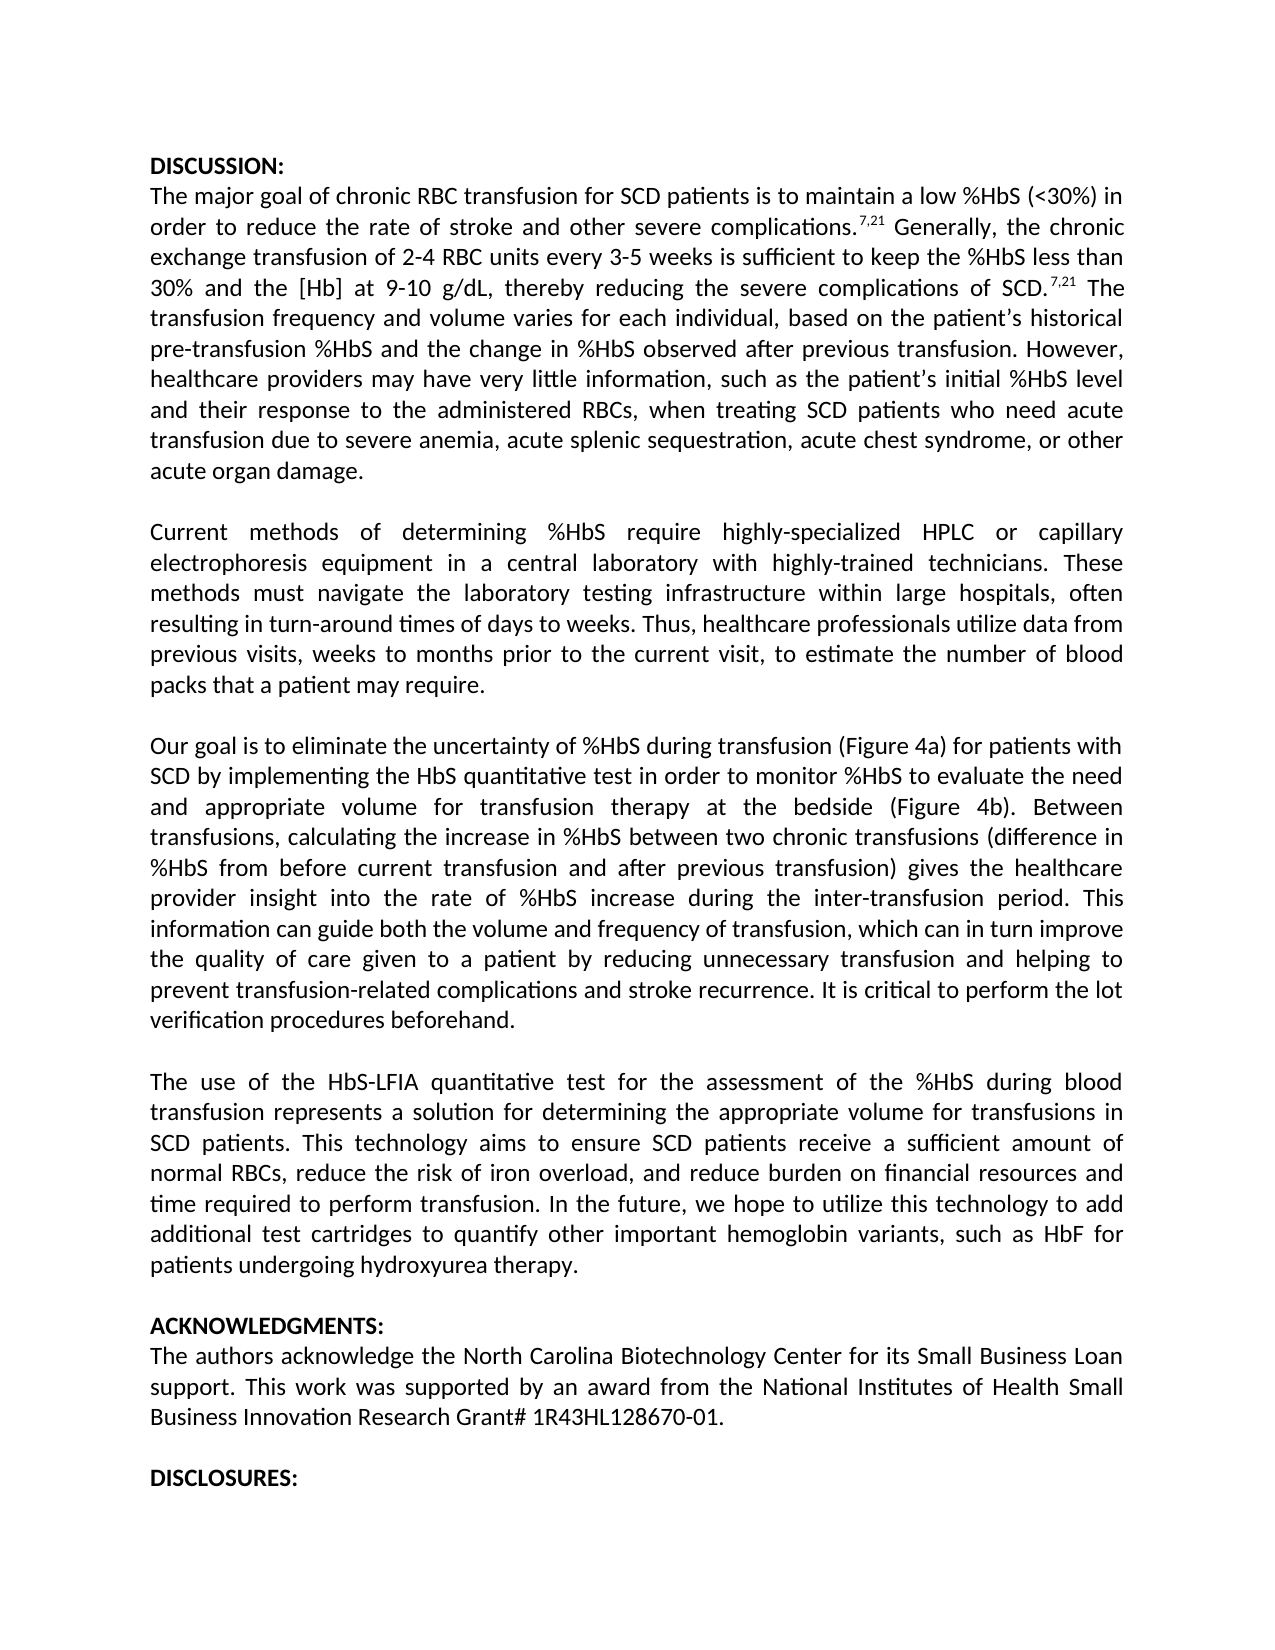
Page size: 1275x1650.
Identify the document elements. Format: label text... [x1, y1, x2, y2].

text The authors acknowledge the North Carolina Biotechnology Center for its Small Business Loan support. This work was supported by an award from the National Institutes of Health Small Business Innovation Research Grant# 1R43HL128670-01. [150, 1340, 1125, 1432]
text The use of the HbS-LFIA quantitative test for the assessment of the %HbS during blood transfusion represents a solution for determining the appropriate volume for transfusions in SCD patients. This technology aims to ensure SCD patients receive a sufficient amount of normal RBCs, reduce the risk of iron overload, and reduce burden on financial resources and time required to perform transfusion. In the future, we hope to utilize this technology to add additional test cartridges to quantify other important hemoglobin variants, such as HbF for patients undergoing hydroxyurea therapy. [150, 1066, 1125, 1279]
text DISCUSSION: [150, 150, 1125, 181]
text DISCLOSURES: [150, 1462, 1125, 1493]
text Our goal is to eliminate the uncertainty of %HbS during transfusion (Figure 4a) for patients with SCD by implementing the HbS quantitative test in order to monitor %HbS to evaluate the need and appropriate volume for transfusion therapy at the bedside (Figure 4b). Between transfusions, calculating the increase in %HbS between two chronic transfusions (difference in %HbS from before current transfusion and after previous transfusion) gives the healthcare provider insight into the rate of %HbS increase during the inter-transfusion period. This information can guide both the volume and frequency of transfusion, which can in turn improve the quality of care given to a patient by reducing unnecessary transfusion and helping to prevent transfusion-related complications and stroke recurrence. It is critical to perform the lot verification procedures beforehand. [150, 730, 1125, 1035]
text Current methods of determining %HbS require highly-specialized HPLC or capillary electrophoresis equipment in a central laboratory with highly-trained technicians. These methods must navigate the laboratory testing infrastructure within large hospitals, often resulting in turn-around times of days to weeks. Thus, healthcare professionals utilize data from previous visits, weeks to months prior to the current visit, to estimate the number of blood packs that a patient may require. [150, 516, 1125, 699]
text ACKNOWLEDGMENTS: [150, 1310, 1125, 1340]
text The major goal of chronic RBC transfusion for SCD patients is to maintain a low %HbS (<30%) in order to reduce the rate of stroke and other severe complications.7,21 Generally, the chronic exchange transfusion of 2-4 RBC units every 3-5 weeks is sufficient to keep the %HbS less than 30% and the [Hb] at 9-10 g/dL, thereby reducing the severe complications of SCD.7,21 The transfusion frequency and volume varies for each individual, based on the patient’s historical pre-transfusion %HbS and the change in %HbS observed after previous transfusion. However, healthcare providers may have very little information, such as the patient’s initial %HbS level and their response to the administered RBCs, when treating SCD patients who need acute transfusion due to severe anemia, acute splenic sequestration, acute chest syndrome, or other acute organ damage. [150, 181, 1125, 486]
